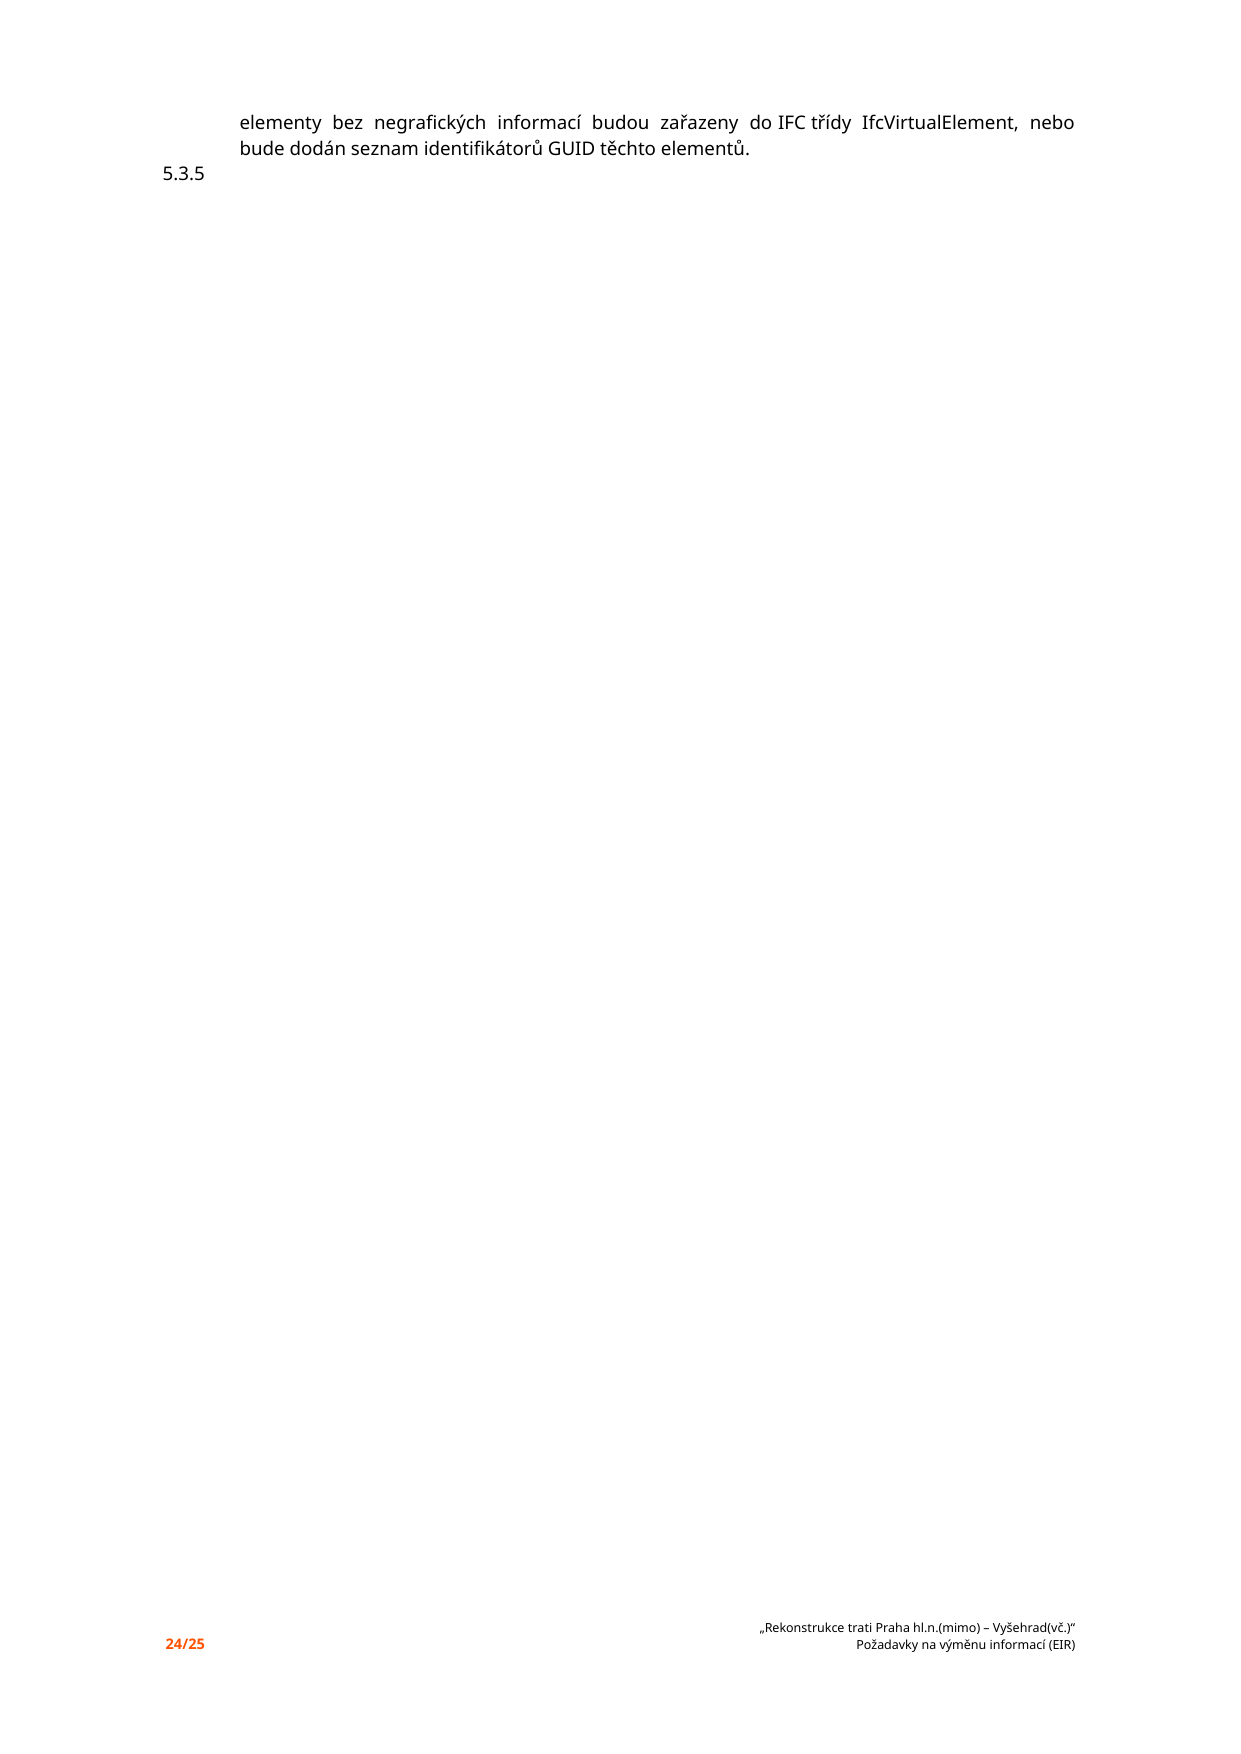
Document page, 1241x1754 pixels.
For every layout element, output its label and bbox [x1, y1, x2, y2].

text [162, 109, 1075, 160]
